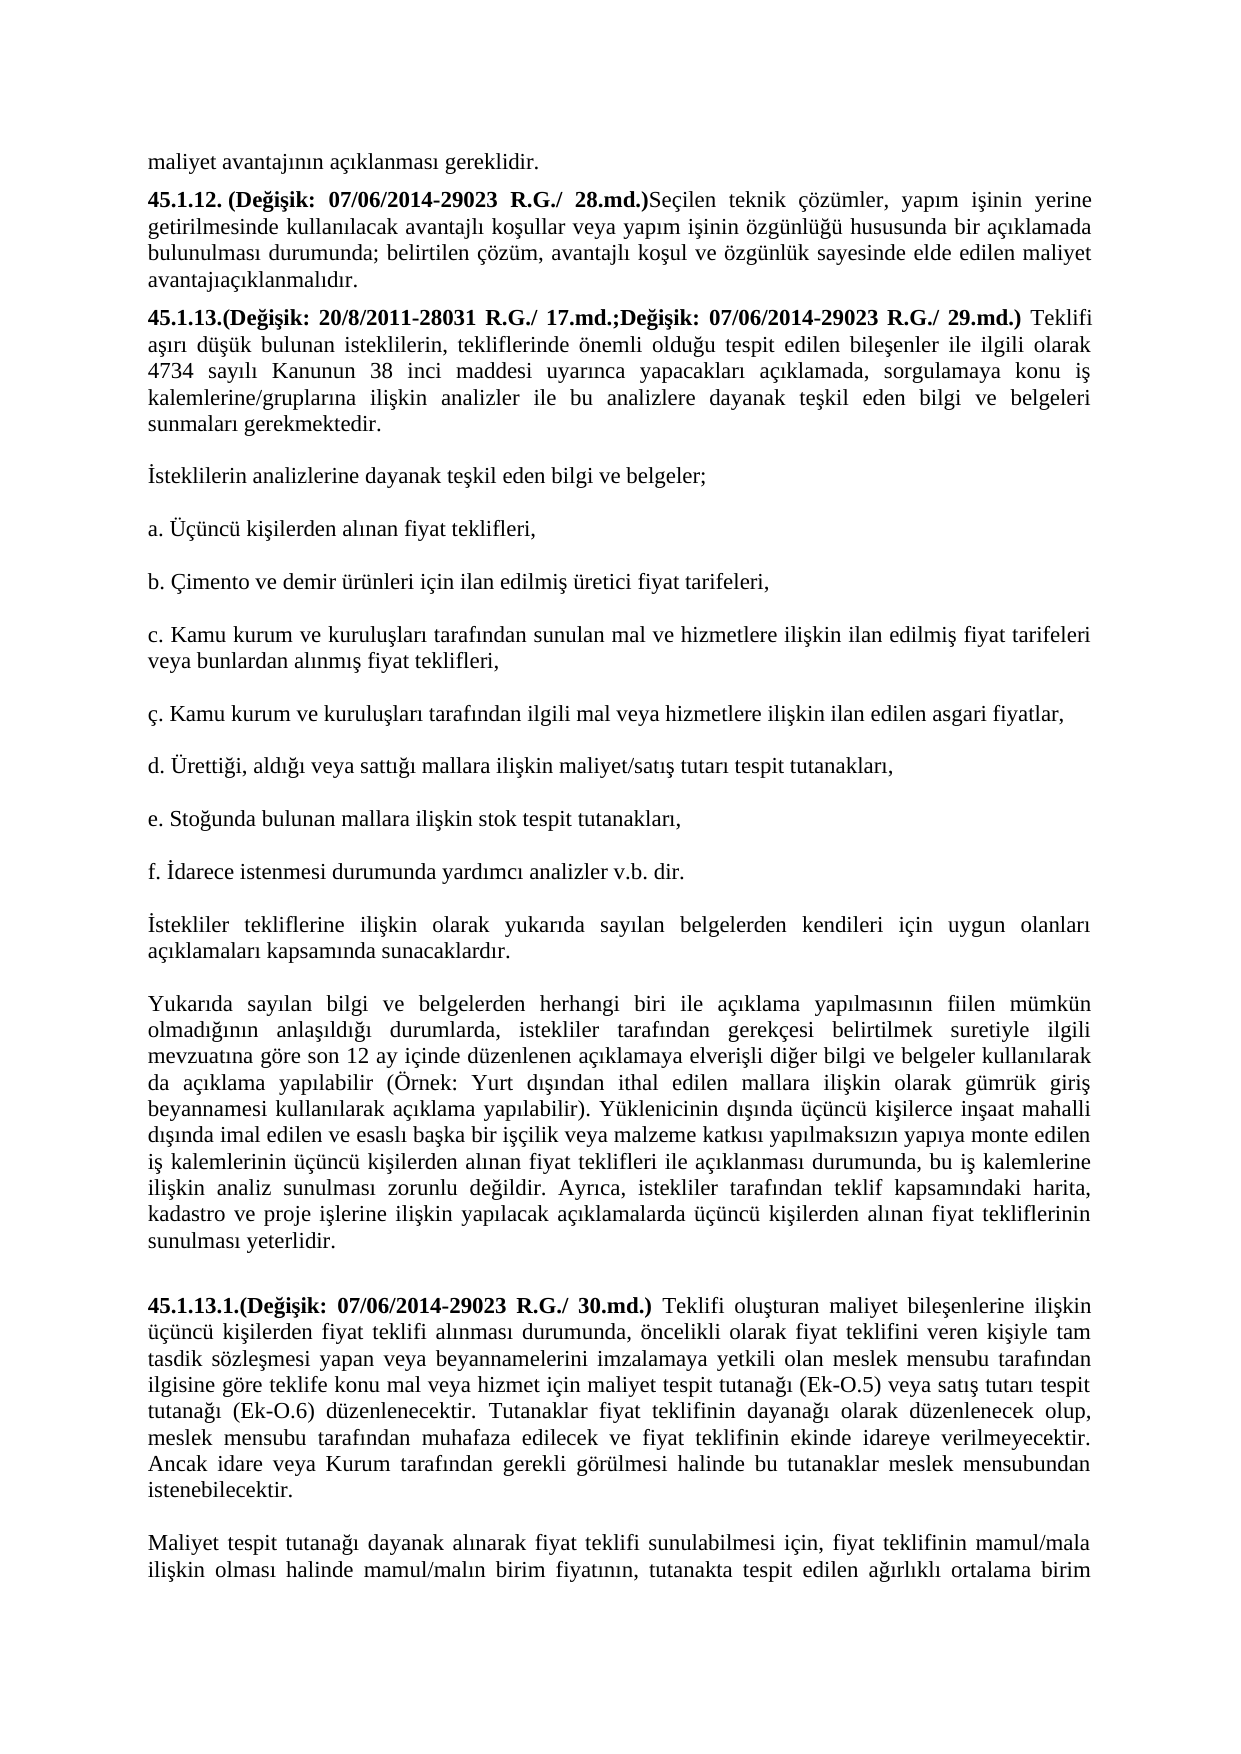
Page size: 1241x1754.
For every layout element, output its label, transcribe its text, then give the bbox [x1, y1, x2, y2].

text İstekliler tekliflerine ilişkin olarak yukarıda sayılan belgelerden kendileri için uygun olanları açıklamaları kapsamında sunacaklardır. [148, 911, 1092, 963]
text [148, 148, 1092, 174]
text c. Kamu kurum ve kuruluşları tarafından sunulan mal ve hizmetlere ilişkin ilan edilmiş fiyat tarifeleri veya bunlardan alınmış fiyat teklifleri, [148, 621, 1092, 673]
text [148, 1529, 1092, 1582]
text d. Ürettiği, aldığı veya sattığı mallara ilişkin maliyet/satış tutarı tespit tutanakları, [148, 752, 1092, 779]
text ç. Kamu kurum ve kuruluşları tarafından ilgili mal veya hizmetlere ilişkin ilan edilen asgari fiyatlar, [148, 700, 1092, 726]
text a. Üçüncü kişilerden alınan fiyat teklifleri, [148, 515, 1092, 542]
text İsteklilerin analizlerine dayanak teşkil eden bilgi ve belgeler; [148, 463, 1092, 489]
text 45.1.13.(Değişik: 20/8/2011-28031 R.G./ 17.md.;Değişik: 07/06/2014-29023 R.G./ 29.md.) Teklifi aşırı düşük bulunan isteklilerin, tekliflerinde önemli olduğu tespit edilen bileşenler ile ilgili olarak 4734 sayılı Kanunun 38 inci maddesi uyarınca yapacakları açıklamada, sorgulamaya konu iş kalemlerine/gruplarına ilişkin analizler ile bu analizlere dayanak teşkil eden bilgi ve belgeleri sunmaları gerekmektedir. [148, 304, 1092, 436]
text 45.1.12. (Değişik: 07/06/2014-29023 R.G./ 28.md.)Seçilen teknik çözümler, yapım işinin yerine getirilmesinde kullanılacak avantajlı koşullar veya yapım işinin özgünlüğü hususunda bir açıklamada bulunulması durumunda; belirtilen çözüm, avantajlı koşul ve özgünlük sayesinde elde edilen maliyet avantajıaçıklanmalıdır. [148, 187, 1092, 292]
text f. İdarece istenmesi durumunda yardımcı analizler v.b. dir. [148, 858, 1092, 884]
text 45.1.13.1.(Değişik: 07/06/2014-29023 R.G./ 30.md.) Teklifi oluşturan maliyet bileşenlerine ilişkin üçüncü kişilerden fiyat teklifi alınması durumunda, öncelikli olarak fiyat teklifini veren kişiyle tam tasdik sözleşmesi yapan veya beyannamelerini imzalamaya yetkili olan meslek mensubu tarafından ilgisine göre teklife konu mal veya hizmet için maliyet tespit tutanağı (Ek-O.5) veya satış tutarı tespit tutanağı (Ek-O.6) düzenlenecektir. Tutanaklar fiyat teklifinin dayanağı olarak düzenlenecek olup, meslek mensubu tarafından muhafaza edilecek ve fiyat teklifinin ekinde idareye verilmeyecektir. Ancak idare veya Kurum tarafından gerekli görülmesi halinde bu tutanaklar meslek mensubundan istenebilecektir. [148, 1292, 1092, 1503]
text b. Çimento ve demir ürünleri için ilan edilmiş üretici fiyat tarifeleri, [148, 568, 1092, 594]
text Yukarıda sayılan bilgi ve belgelerden herhangi biri ile açıklama yapılmasının fiilen mümkün olmadığının anlaşıldığı durumlarda, istekliler tarafından gerekçesi belirtilmek suretiyle ilgili mevzuatına göre son 12 ay içinde düzenlenen açıklamaya elverişli diğer bilgi ve belgeler kullanılarak da açıklama yapılabilir (Örnek: Yurt dışından ithal edilen mallara ilişkin olarak gümrük giriş beyannamesi kullanılarak açıklama yapılabilir). Yüklenicinin dışında üçüncü kişilerce inşaat mahalli dışında imal edilen ve esaslı başka bir işçilik veya malzeme katkısı yapılmaksızın yapıya monte edilen iş kalemlerinin üçüncü kişilerden alınan fiyat teklifleri ile açıklanması durumunda, bu iş kalemlerine ilişkin analiz sunulması zorunlu değildir. Ayrıca, istekliler tarafından teklif kapsamındaki harita, kadastro ve proje işlerine ilişkin yapılacak açıklamalarda üçüncü kişilerden alınan fiyat tekliflerinin sunulması yeterlidir. [148, 990, 1092, 1253]
text e. Stoğunda bulunan mallara ilişkin stok tespit tutanakları, [148, 805, 1092, 832]
